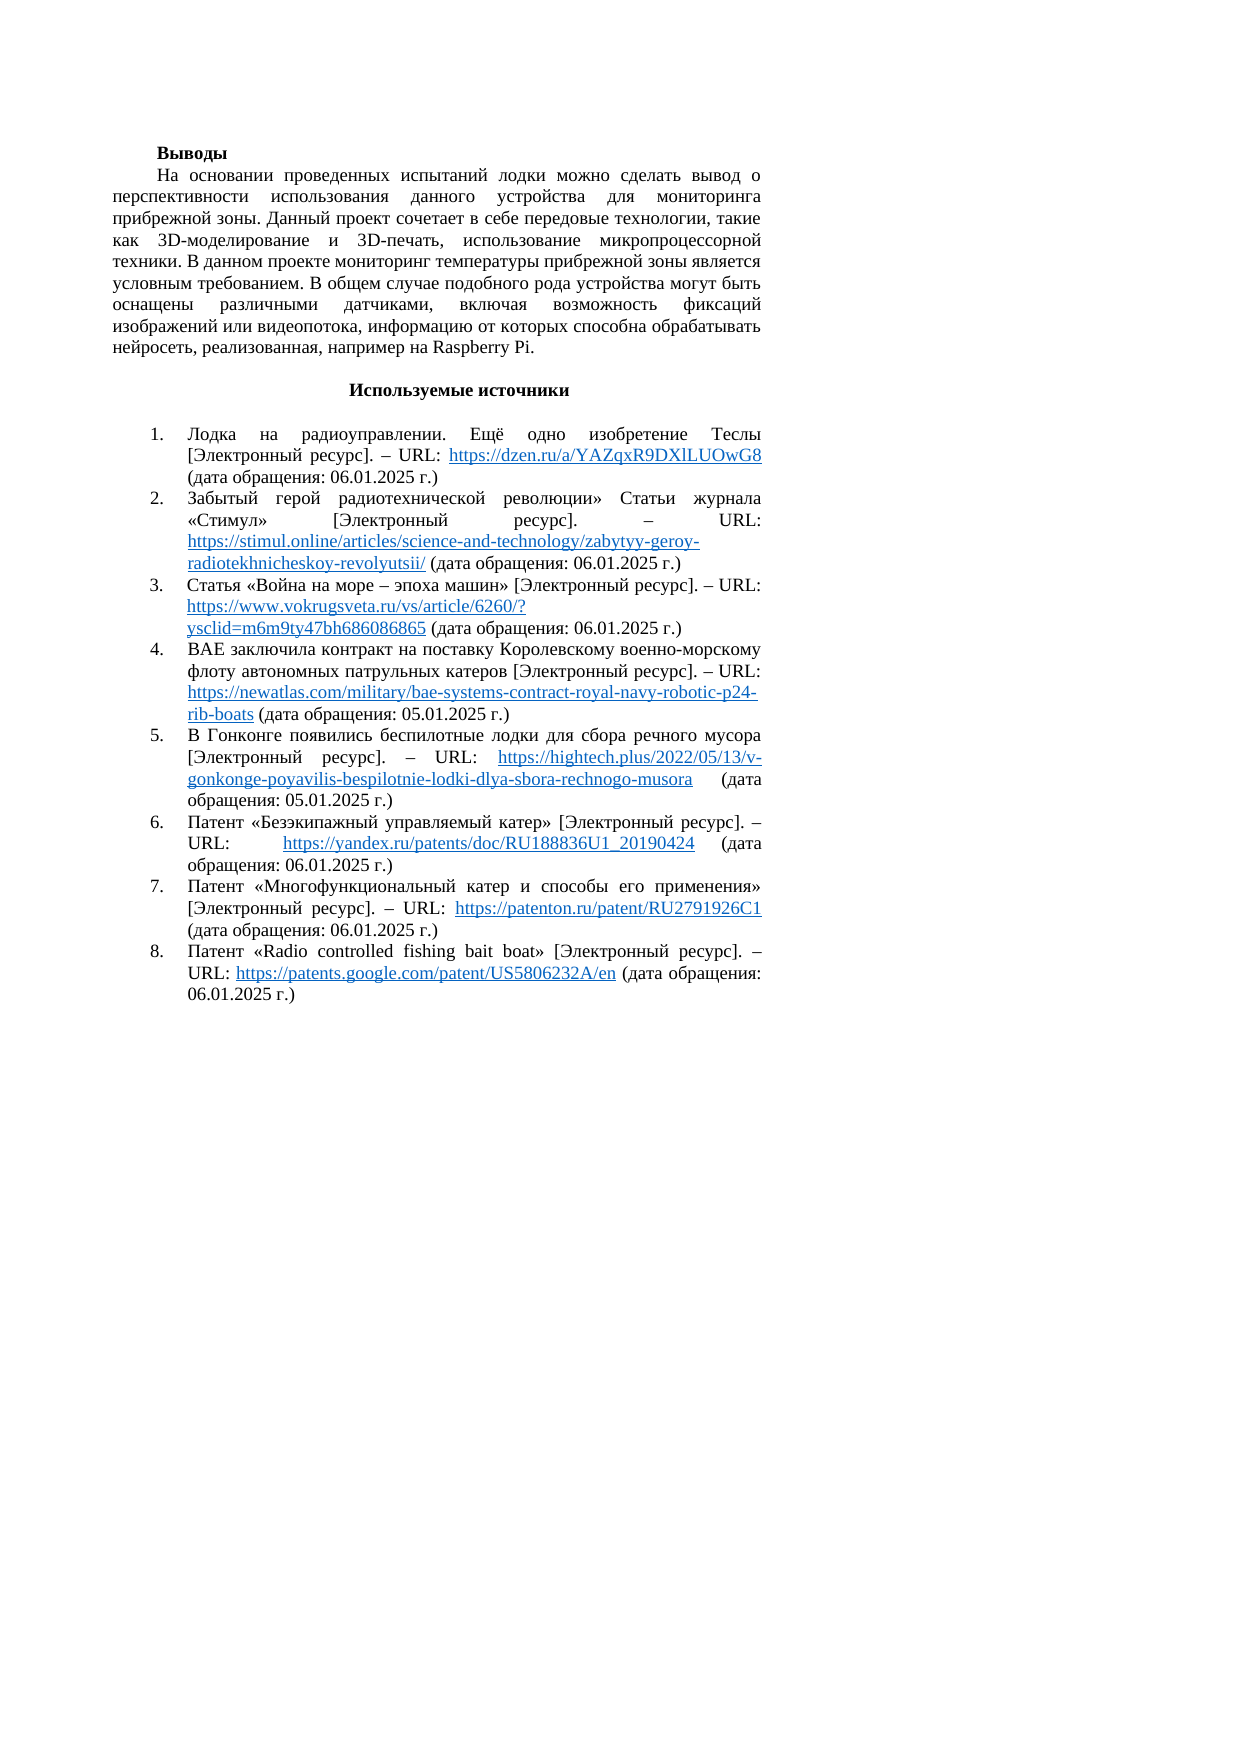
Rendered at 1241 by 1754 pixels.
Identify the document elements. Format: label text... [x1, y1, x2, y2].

list BAE заключила контракт на поставку Королевскому военно-морскому флоту автономных патрульных катеров [Электронный ресурс]. – URL: https://newatlas.com/military/bae-systems-contract-royal-navy-robotic-p24-rib-boats (дата обращения: 05.01.2025 г.) [150, 638, 762, 724]
text Выводы [112, 142, 762, 164]
text Используемые источники [112, 379, 762, 401]
list Патент «Radio controlled fishing bait boat» [Электронный ресурс]. – URL: https://patents.google.com/patent/US5806232A/en (дата обращения: 06.01.2025 г.) [150, 940, 762, 1005]
text На основании проведенных испытаний лодки можно сделать вывод о перспективности использования данного устройства для мониторинга прибрежной зоны. Данный проект сочетает в себе передовые технологии, такие как 3D-моделирование и 3D-печать, использование микропроцессорной техники. В данном проекте мониторинг температуры прибрежной зоны является условным требованием. В общем случае подобного рода устройства могут быть оснащены различными датчиками, включая возможность фиксаций изображений или видеопотока, информацию от которых способна обрабатывать нейросеть, реализованная, например на Raspberry Pi. [112, 164, 762, 358]
list Статья «Война на море – эпоха машин» [Электронный ресурс]. – URL: https://www.vokrugsveta.ru/vs/article/6260/?ysclid=m6m9ty47bh686086865 (дата обращения: 06.01.2025 г.) [149, 573, 762, 638]
list Лодка на радиоуправлении. Ещё одно изобретение Теслы [Электронный ресурс]. – URL: https://dzen.ru/a/YAZqxR9DXlLUOwG8 (дата обращения: 06.01.2025 г.) [150, 422, 762, 487]
list Патент «Безэкипажный управляемый катер» [Электронный ресурс]. – URL: https://yandex.ru/patents/doc/RU188836U1_20190424 (дата обращения: 06.01.2025 г.) [150, 811, 762, 875]
list Патент «Многофункциональный катер и способы его применения» [Электронный ресурс]. – URL: https://patenton.ru/patent/RU2791926C1 (дата обращения: 06.01.2025 г.) [150, 875, 762, 940]
list Забытый герой радиотехнической революции» Статьи журнала «Стимул» [Электронный ресурс]. – URL: https://stimul.online/articles/science-and-technology/zabytyy-geroy-radiotekhnicheskoy-revolyutsii/ (дата обращения: 06.01.2025 г.) [150, 487, 762, 573]
list В Гонконге появились беспилотные лодки для сбора речного мусора [Электронный ресурс]. – URL: https://hightech.plus/2022/05/13/v-gonkonge-poyavilis-bespilotnie-lodki-dlya-sbora-rechnogo-musora (дата обращения: 05.01.2025 г.) [150, 724, 762, 811]
